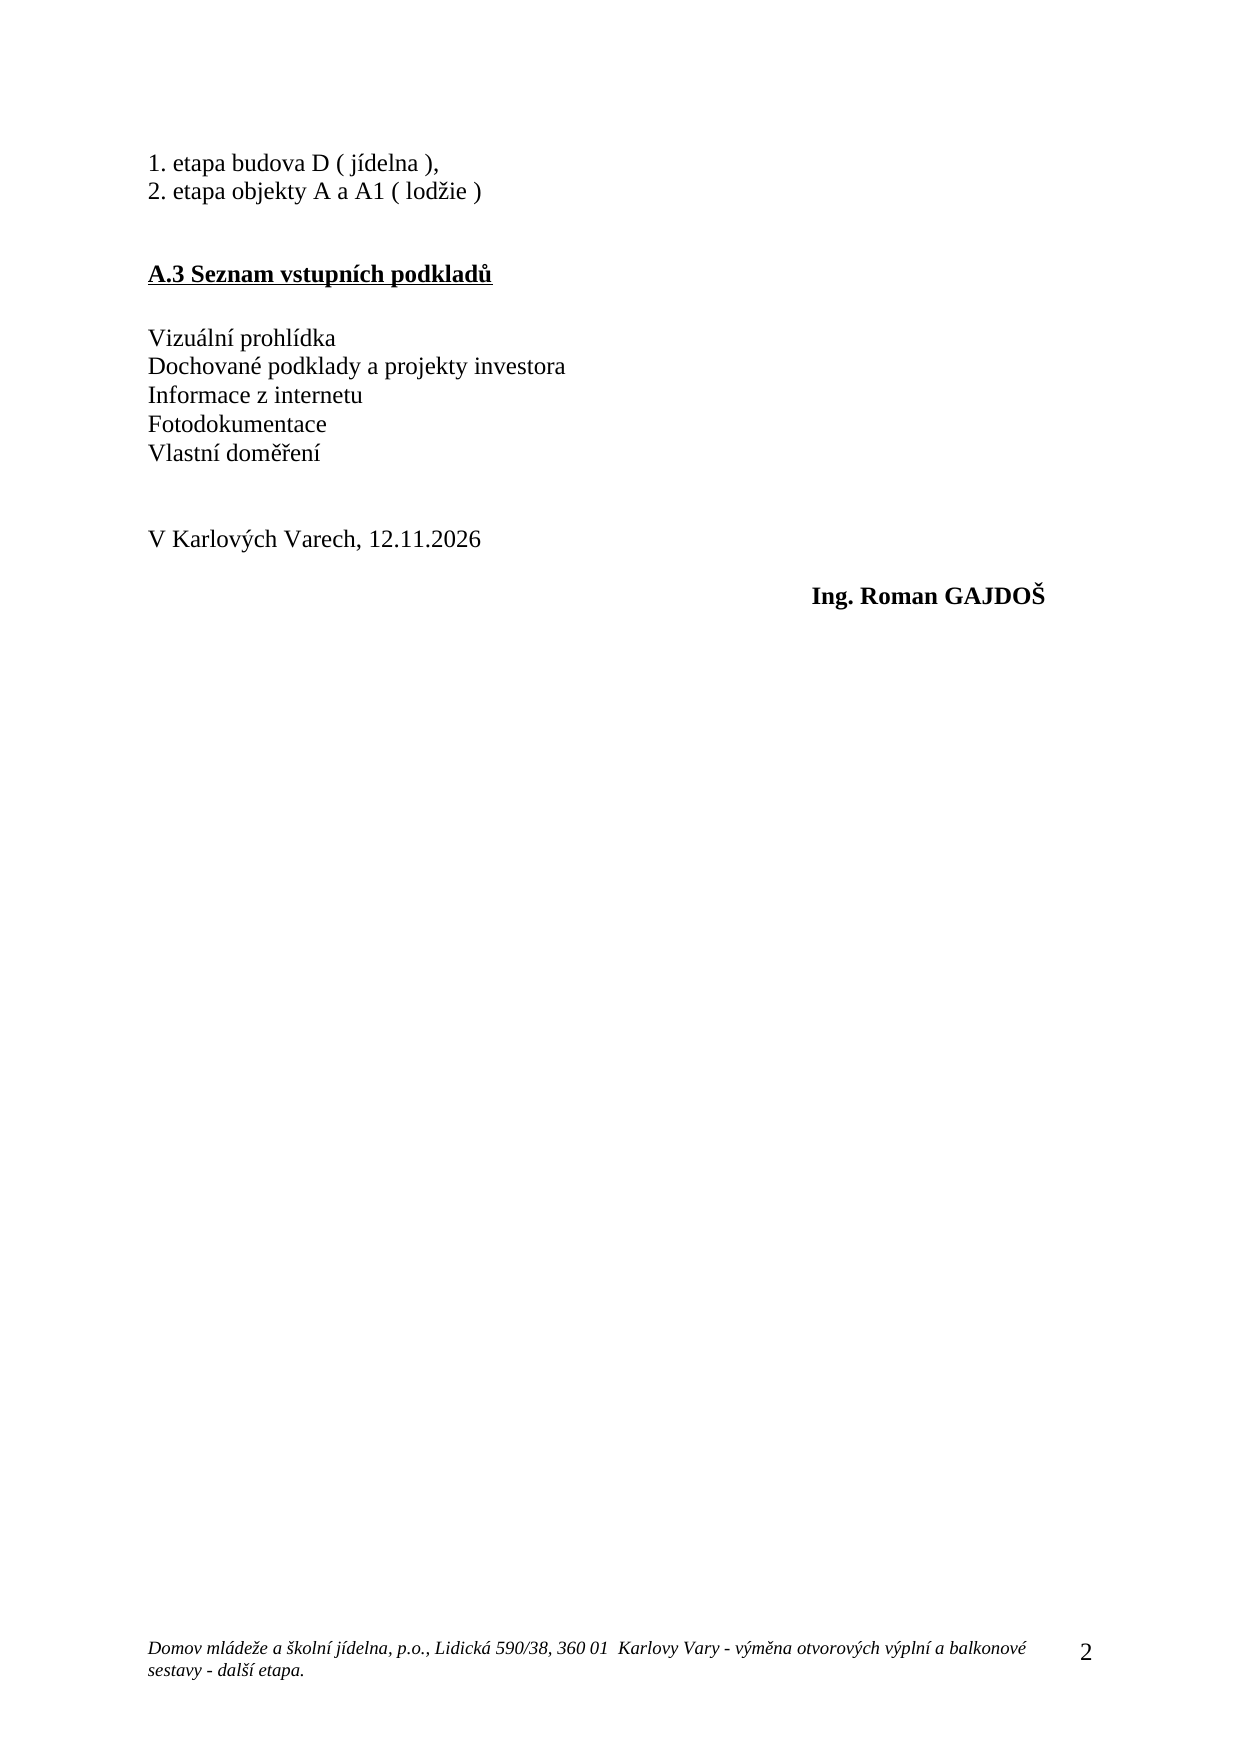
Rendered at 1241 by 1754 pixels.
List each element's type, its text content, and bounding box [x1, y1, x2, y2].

text Ing. Roman GAJDOŠ [148, 581, 1093, 610]
subtitle A.3 Seznam vstupních podkladů [148, 259, 1093, 288]
text V Karlových Varech, 4.5.2024 [148, 524, 1093, 553]
text Vizuální prohlídka [148, 323, 1093, 351]
text Fotodokumentace [148, 409, 1093, 438]
text 2. etapa objekty A a A1 ( lodžie ) [148, 176, 1093, 205]
text 1. etapa budova D ( jídelna ), [148, 148, 1093, 176]
text Informace z internetu [148, 380, 1093, 409]
text Vlastní doměření [148, 438, 1093, 466]
text Dochované podklady a projekty investora [148, 351, 1093, 380]
